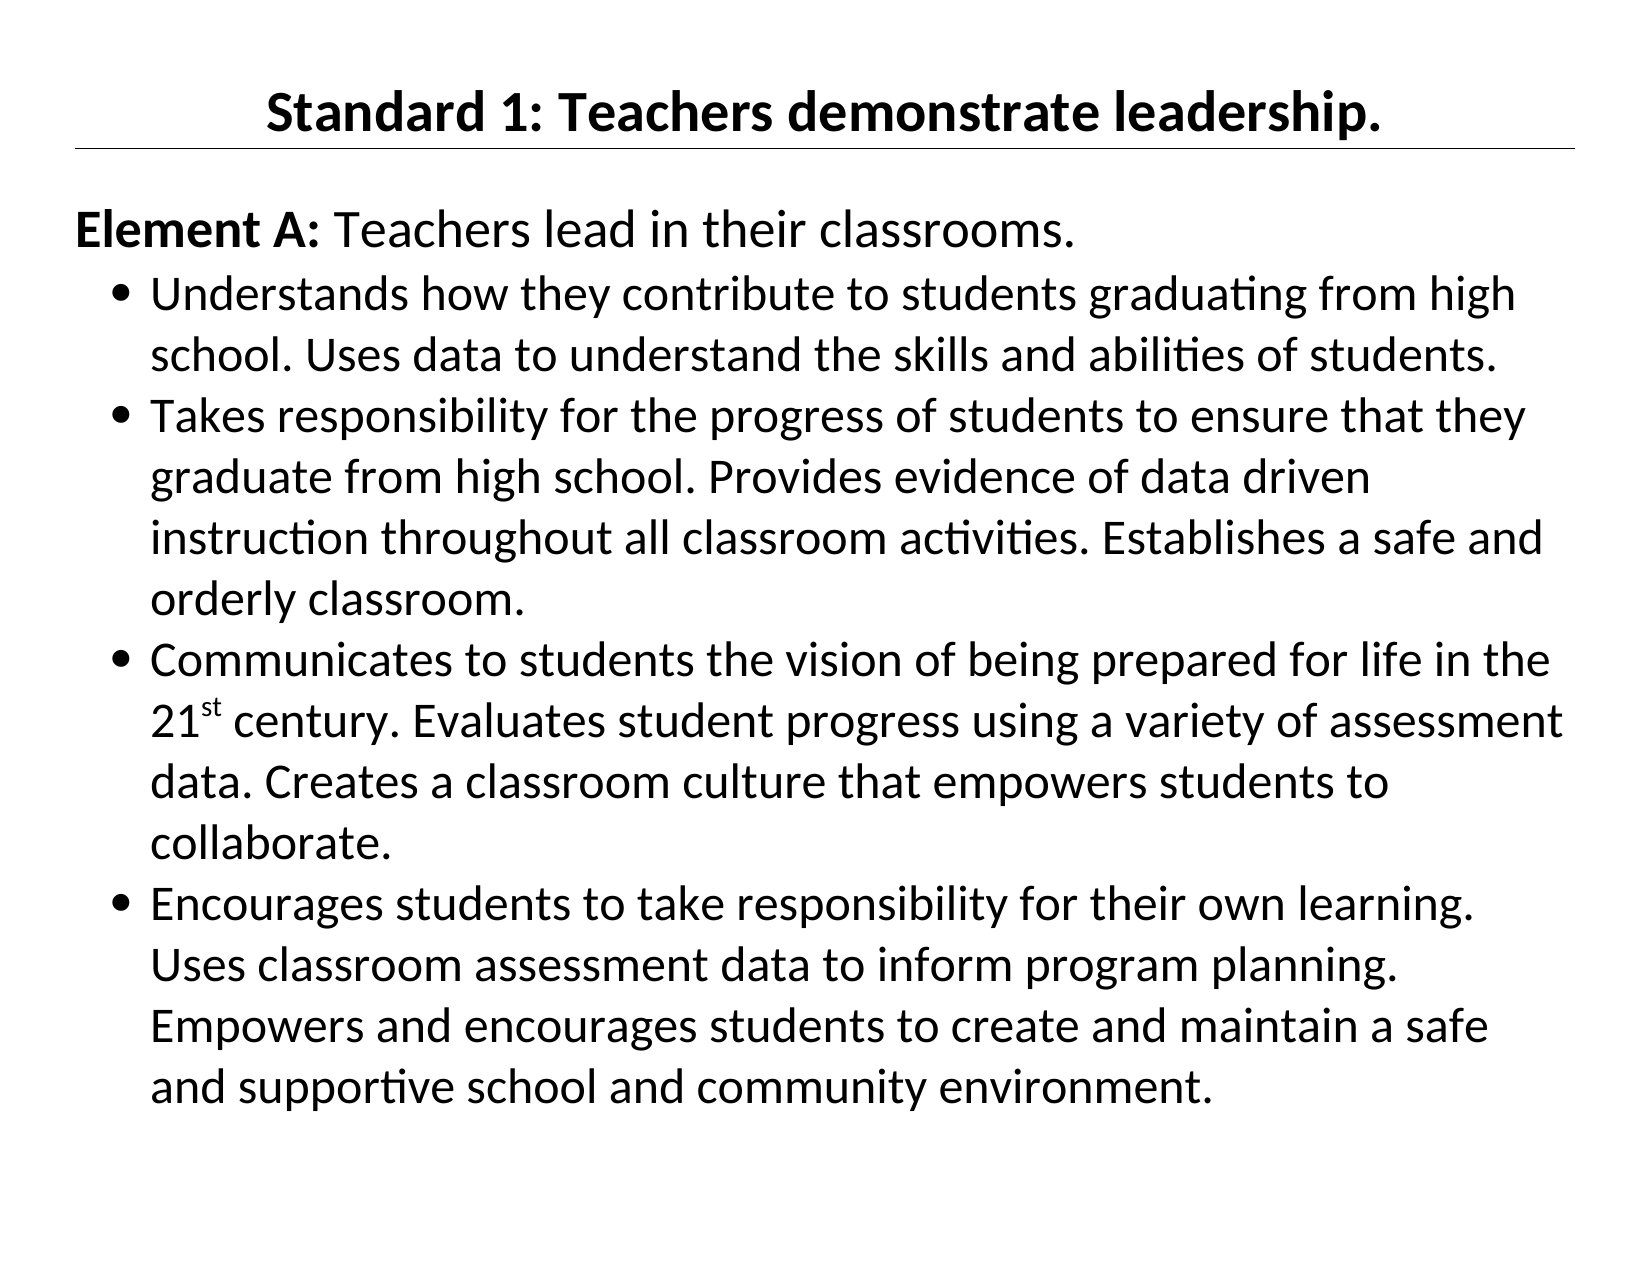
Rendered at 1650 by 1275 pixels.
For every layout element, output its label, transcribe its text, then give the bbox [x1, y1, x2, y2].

list Encourages students to take responsibility for their own learning. Uses classroom assessment data to inform program planning. Empowers and encourages students to create and maintain a safe and supportive school and community environment. [112, 872, 1575, 1116]
text Standard 1: Teachers demonstrate leadership. [75, 75, 1575, 148]
text Element A: Teachers lead in their classrooms. [75, 195, 1575, 261]
list Communicates to students the vision of being prepared for life in the 21st century. Evaluates student progress using a variety of assessment data. Creates a classroom culture that empowers students to collaborate. [112, 628, 1575, 872]
list Takes responsibility for the progress of students to ensure that they graduate from high school. Provides evidence of data driven instruction throughout all classroom activities. Establishes a safe and orderly classroom. [112, 383, 1575, 628]
list Understands how they contribute to students graduating from high school. Uses data to understand the skills and abilities of students. [112, 261, 1575, 383]
